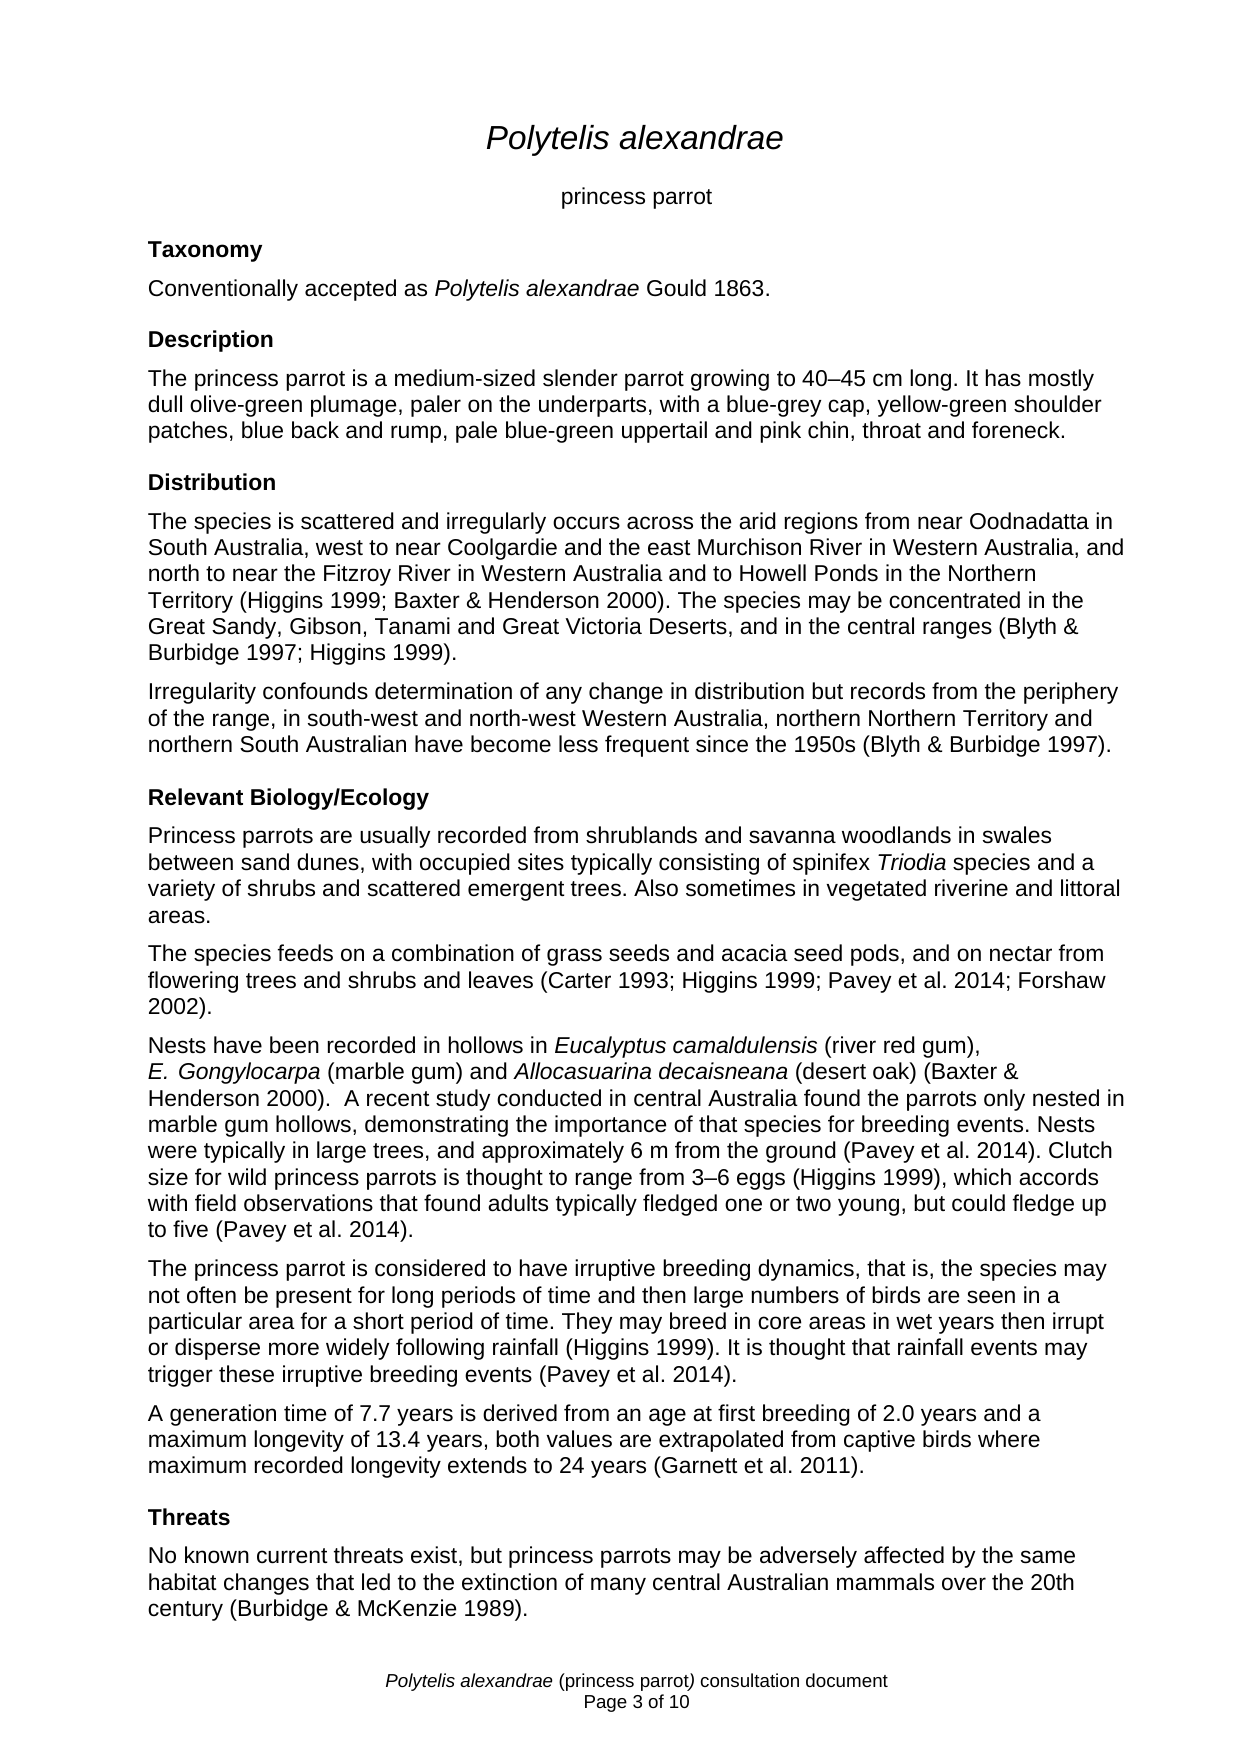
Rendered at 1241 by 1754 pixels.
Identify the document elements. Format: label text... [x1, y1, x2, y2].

text The species feeds on a combination of grass seeds and acacia seed pods, and on nectar from flowering trees and shrubs and leaves (Carter 1993; Higgins 1999; Pavey et al. 2014; Forshaw 2002). [148, 940, 1125, 1019]
text princess parrot [148, 183, 1125, 209]
text A generation time of 7.7 years is derived from an age at first breeding of 2.0 years and a maximum longevity of 13.4 years, both values are extrapolated from captive birds where maximum recorded longevity extends to 24 years (Garnett et al. 2011). [148, 1399, 1125, 1479]
text No known current threats exist, but princess parrots may be adversely affected by the same habitat changes that led to the extinction of many central Australian mammals over the 20th century (Burbidge & McKenzie 1989). [148, 1542, 1125, 1622]
text Nests have been recorded in hollows in Eucalyptus camaldulensis (river red gum), E. Gongylocarpa (marble gum) and Allocasuarina decaisneana (desert oak) (Baxter & Henderson 2000). A recent study conducted in central Australia found the parrots only nested in marble gum hollows, demonstrating the importance of that species for breeding events. Nests were typically in large trees, and approximately 6 m from the ground (Pavey et al. 2014). Clutch size for wild princess parrots is thought to range from 3–6 eggs (Higgins 1999), which accords with field observations that found adults typically fledged one or two young, but could fledge up to five (Pavey et al. 2014). [148, 1032, 1125, 1243]
text Polytelis alexandrae [148, 118, 1125, 157]
text The princess parrot is a medium-sized slender parrot growing to 40–45 cm long. It has mostly dull olive-green plumage, paler on the underparts, with a blue-grey cap, yellow-green shoulder patches, blue back and rump, pale blue-green uppertail and pink chin, throat and foreneck. [148, 365, 1125, 444]
text Princess parrots are usually recorded from shrublands and savanna woodlands in swales between sand dunes, with occupied sites typically consisting of spinifex Triodia species and a variety of shrubs and scattered emergent trees. Also sometimes in vegetated riverine and littoral areas. [148, 822, 1125, 928]
text The species is scattered and irregularly occurs across the arid regions from near Oodnadatta in South Australia, west to near Coolgardie and the east Murchison River in Western Australia, and north to near the Fitzroy River in Western Australia and to Howell Ponds in the Northern Territory (Higgins 1999; Baxter & Henderson 2000). The species may be concentrated in the Great Sandy, Gibson, Tanami and Great Victoria Deserts, and in the central ranges (Blyth & Burbidge 1997; Higgins 1999). [148, 508, 1125, 666]
subtitle Description [148, 326, 1125, 352]
text The princess parrot is considered to have irruptive breeding dynamics, that is, the species may not often be present for long periods of time and then large numbers of birds are seen in a particular area for a short period of time. They may breed in core areas in wet years then irrupt or disperse more widely following rainfall (Higgins 1999). It is thought that rainfall events may trigger these irruptive breeding events (Pavey et al. 2014). [148, 1255, 1125, 1387]
subtitle Threats [148, 1504, 1125, 1530]
subtitle Relevant Biology/Ecology [148, 784, 1125, 810]
subtitle Distribution [148, 469, 1125, 495]
subtitle Taxonomy [148, 236, 1125, 262]
text Conventionally accepted as Polytelis alexandrae Gould 1863. [148, 274, 1125, 301]
text Irregularity confounds determination of any change in distribution but records from the periphery of the range, in south-west and north-west Western Australia, northern Northern Territory and northern South Australian have become less frequent since the 1950s (Blyth & Burbidge 1997). [148, 678, 1125, 757]
